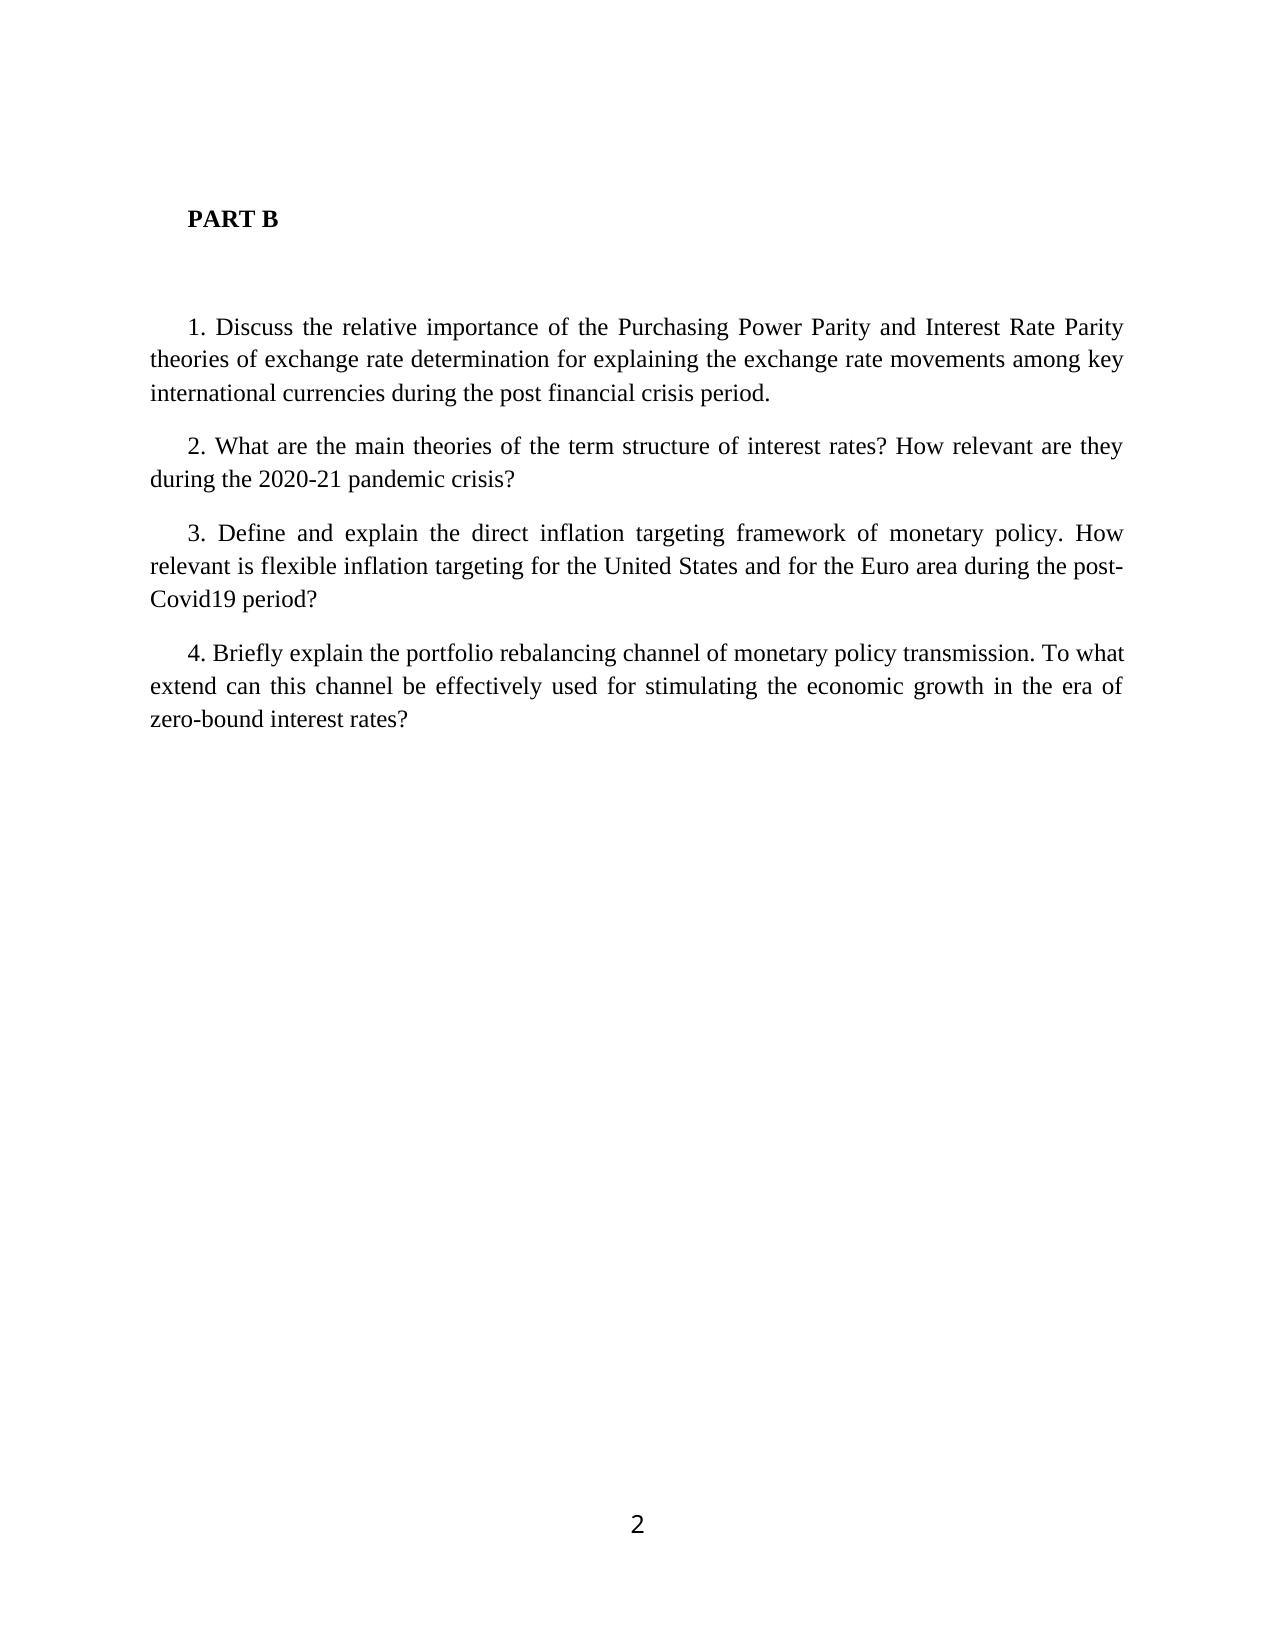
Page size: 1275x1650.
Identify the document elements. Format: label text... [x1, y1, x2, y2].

text 3. Define and explain the direct inflation targeting framework of monetary policy. How relevant is flexible inflation targeting for the United States and for the Euro area during the post-Covid19 period? [150, 518, 1125, 613]
text PART B [187, 204, 1125, 233]
text 1. Discuss the relative importance of the Purchasing Power Parity and Interest Rate Parity theories of exchange rate determination for explaining the exchange rate movements among key international currencies during the post financial crisis period. [150, 312, 1125, 406]
text 4. Briefly explain the portfolio rebalancing channel of monetary policy transmission. To what extend can this channel be effectively used for stimulating the economic growth in the era of zero-bound interest rates? [150, 638, 1125, 733]
text 2. What are the main theories of the term structure of interest rates? How relevant are they during the 2020-21 pandemic crisis? [150, 431, 1125, 493]
